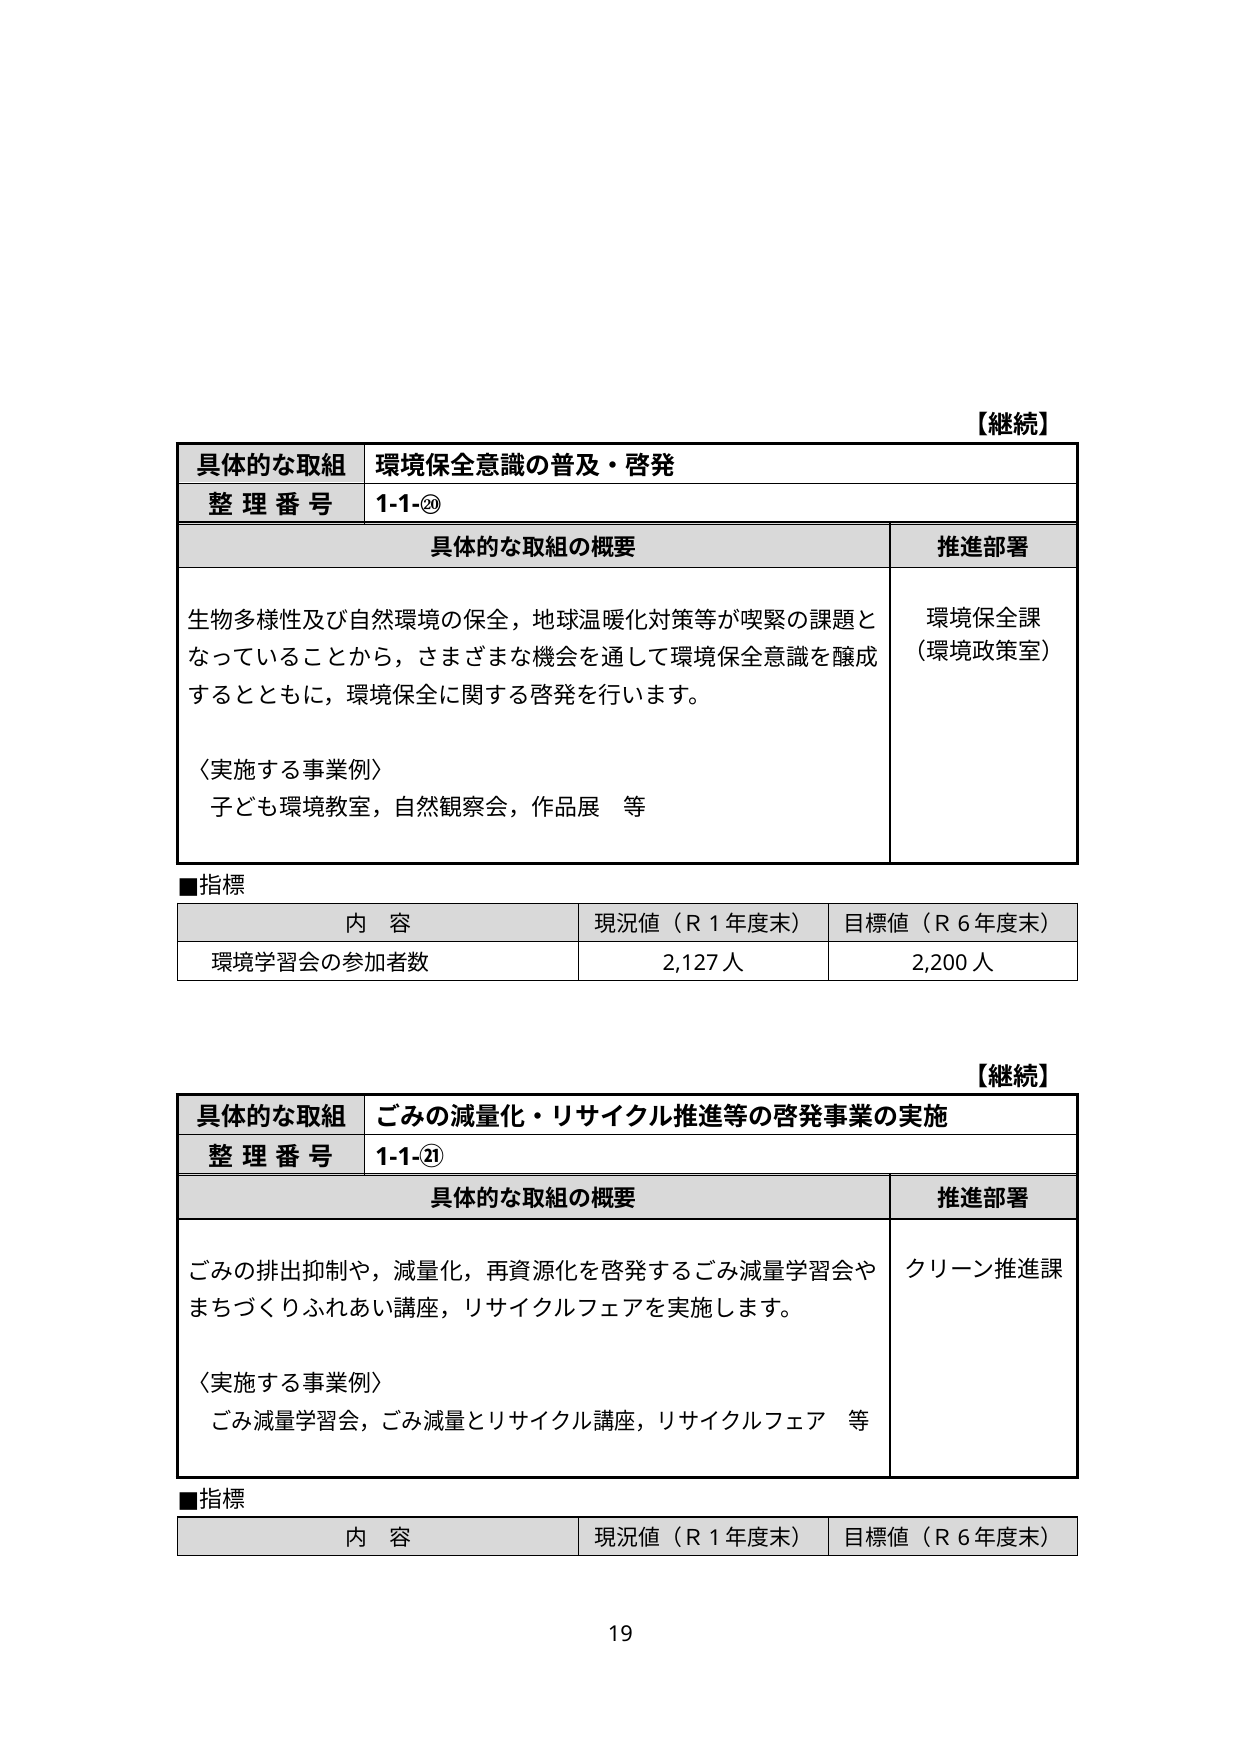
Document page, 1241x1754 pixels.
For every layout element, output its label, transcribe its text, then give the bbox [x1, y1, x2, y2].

table_cell 整理番号 [179, 1135, 364, 1173]
text 【継続】 [177, 404, 1063, 442]
table_cell ごみの排出抑制や，減量化，再資源化を啓発するごみ減量学習会やまちづくりふれあい講座，リサイクルフェアを実施します。 〈実施する事業例〉 ごみ減量学習会，ごみ減量とリサイクル講座，リサイクルフェア 等 [179, 1220, 889, 1476]
table_header ごみの減量化・リサイクル推進等の啓発事業の実施 [365, 1096, 1076, 1134]
table_cell クリーン推進課 [891, 1220, 1076, 1476]
table_header 具体的な取組 [179, 445, 364, 482]
text ■指標 [177, 1479, 1063, 1516]
table_cell 1-1-⑳ [365, 484, 1076, 521]
table_header 現況値（Ｒ1年度末） [579, 904, 828, 941]
table_cell 環境保全課 （環境政策室） [891, 568, 1076, 862]
table_header 目標値（Ｒ6年度末） [829, 1518, 1077, 1555]
table_cell 1-1-㉑ [365, 1135, 1076, 1173]
table_cell 生物多様性及び自然環境の保全，地球温暖化対策等が喫緊の課題となっていることから，さまざまな機会を通して環境保全意識を醸成するとともに，環境保全に関する啓発を行います。 〈実施する事業例〉 子ども環境教室，自然観察会，作品展 等 [179, 568, 889, 862]
table_cell 環境学習会の参加者数 [178, 942, 578, 979]
table_cell 整理番号 [179, 484, 364, 521]
table_cell 推進部署 [891, 525, 1076, 567]
table_cell 2,127人 [579, 942, 828, 979]
table_cell 2,200人 [829, 942, 1077, 979]
table_cell 推進部署 [891, 1176, 1076, 1218]
table_cell 具体的な取組の概要 [179, 525, 889, 567]
table_header 目標値（Ｒ6年度末） [829, 904, 1077, 941]
text 【継続】 [177, 1056, 1063, 1093]
text ■指標 [177, 865, 1063, 902]
table_header 内 容 [178, 904, 578, 941]
table_header 具体的な取組 [179, 1096, 364, 1134]
table_header 内 容 [178, 1518, 578, 1555]
table_header 環境保全意識の普及・啓発 [365, 445, 1076, 482]
table_cell 具体的な取組の概要 [179, 1176, 889, 1218]
table_header 現況値（Ｒ1年度末） [579, 1518, 828, 1555]
